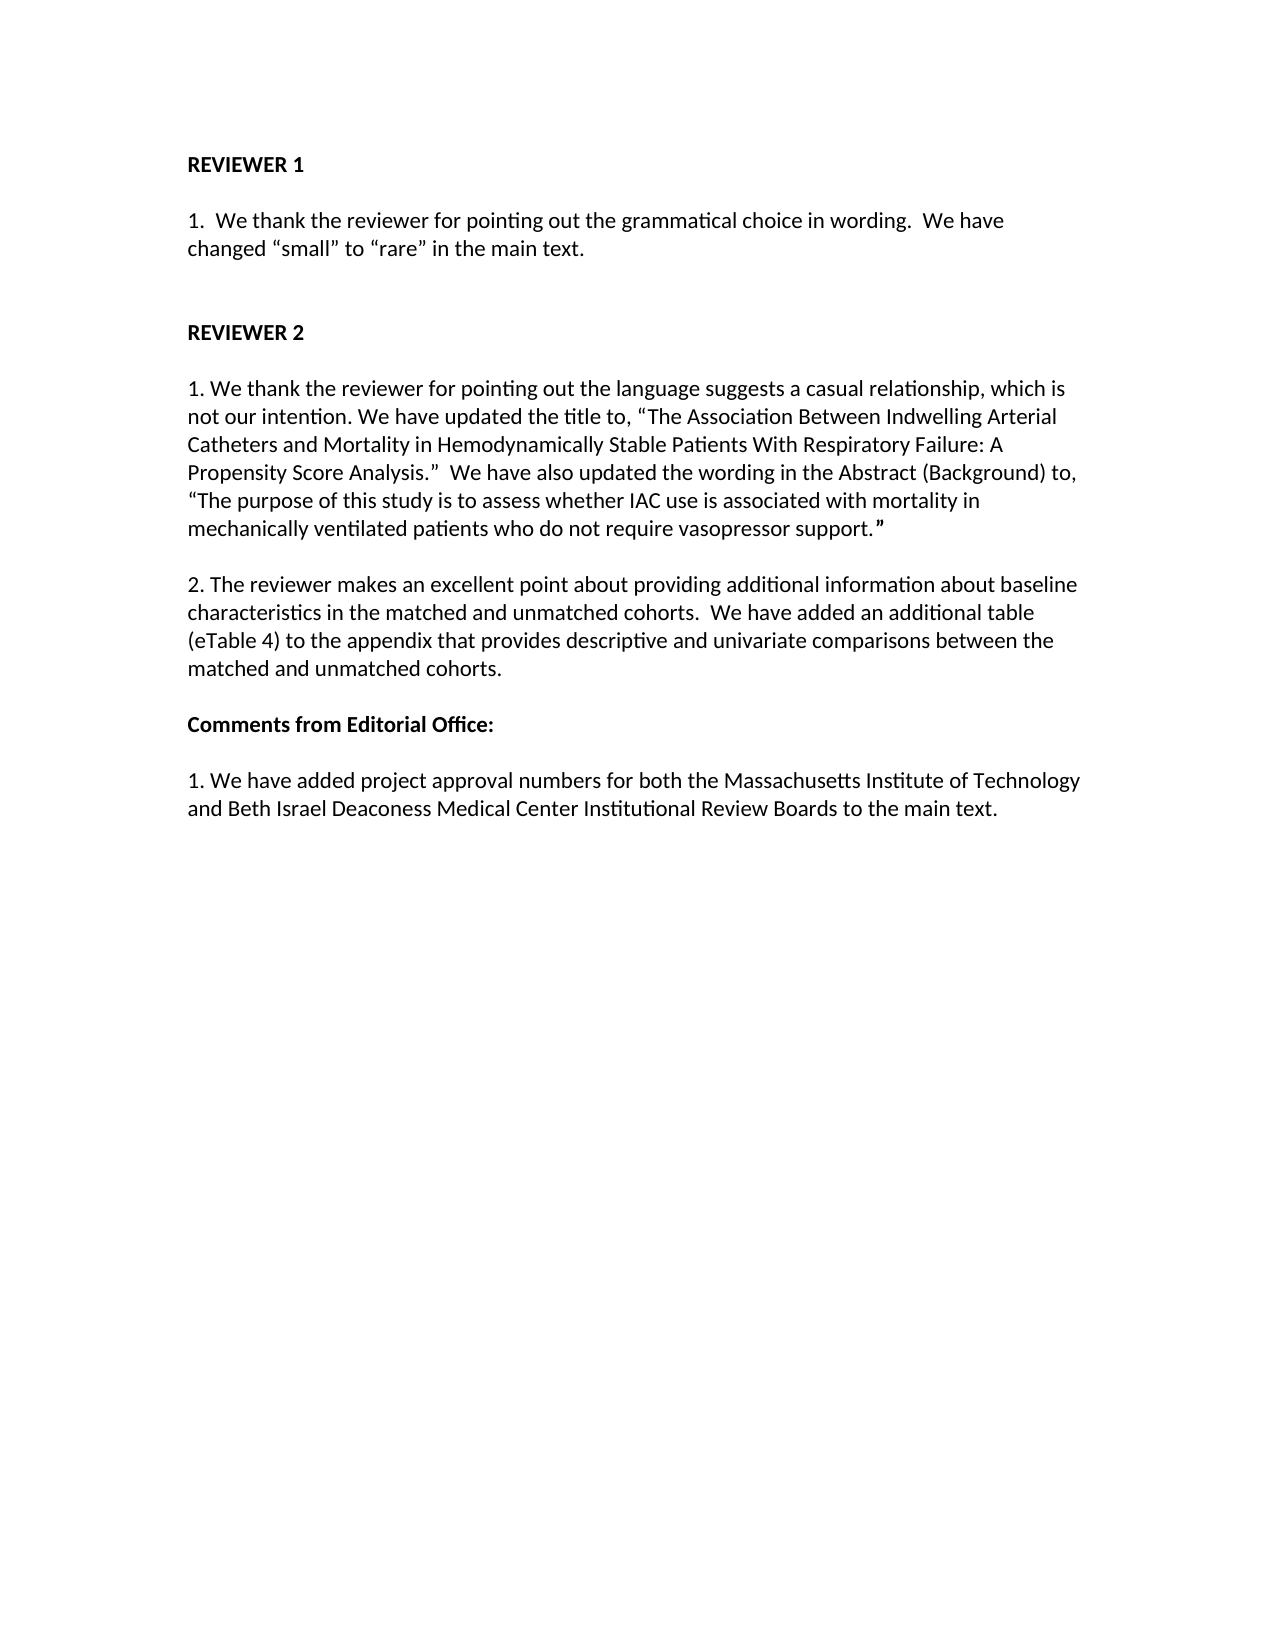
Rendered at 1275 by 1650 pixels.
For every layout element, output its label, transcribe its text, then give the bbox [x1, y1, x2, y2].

text REVIEWER 2 [187, 318, 1087, 346]
text REVIEWER 1 [187, 150, 1087, 178]
text 2. The reviewer makes an excellent point about providing additional information about baseline characteristics in the matched and unmatched cohorts. We have added an additional table (eTable 4) to the appendix that provides descriptive and univariate comparisons between the matched and unmatched cohorts. [187, 570, 1087, 682]
text 1. We have added project approval numbers for both the Massachusetts Institute of Technology and Beth Israel Deaconess Medical Center Institutional Review Boards to the main text. [187, 766, 1087, 822]
text Comments from Editorial Office: [187, 710, 1087, 738]
text 1. We thank the reviewer for pointing out the grammatical choice in wording. We have changed “small” to “rare” in the main text. [187, 206, 1087, 262]
text 1. We thank the reviewer for pointing out the language suggests a casual relationship, which is not our intention. We have updated the title to, “The Association Between Indwelling Arterial Catheters and Mortality in Hemodynamically Stable Patients With Respiratory Failure: A Propensity Score Analysis.” We have also updated the wording in the Abstract (Background) to, “The purpose of this study is to assess whether IAC use is associated with mortality in mechanically ventilated patients who do not require vasopressor support.” [187, 374, 1087, 542]
